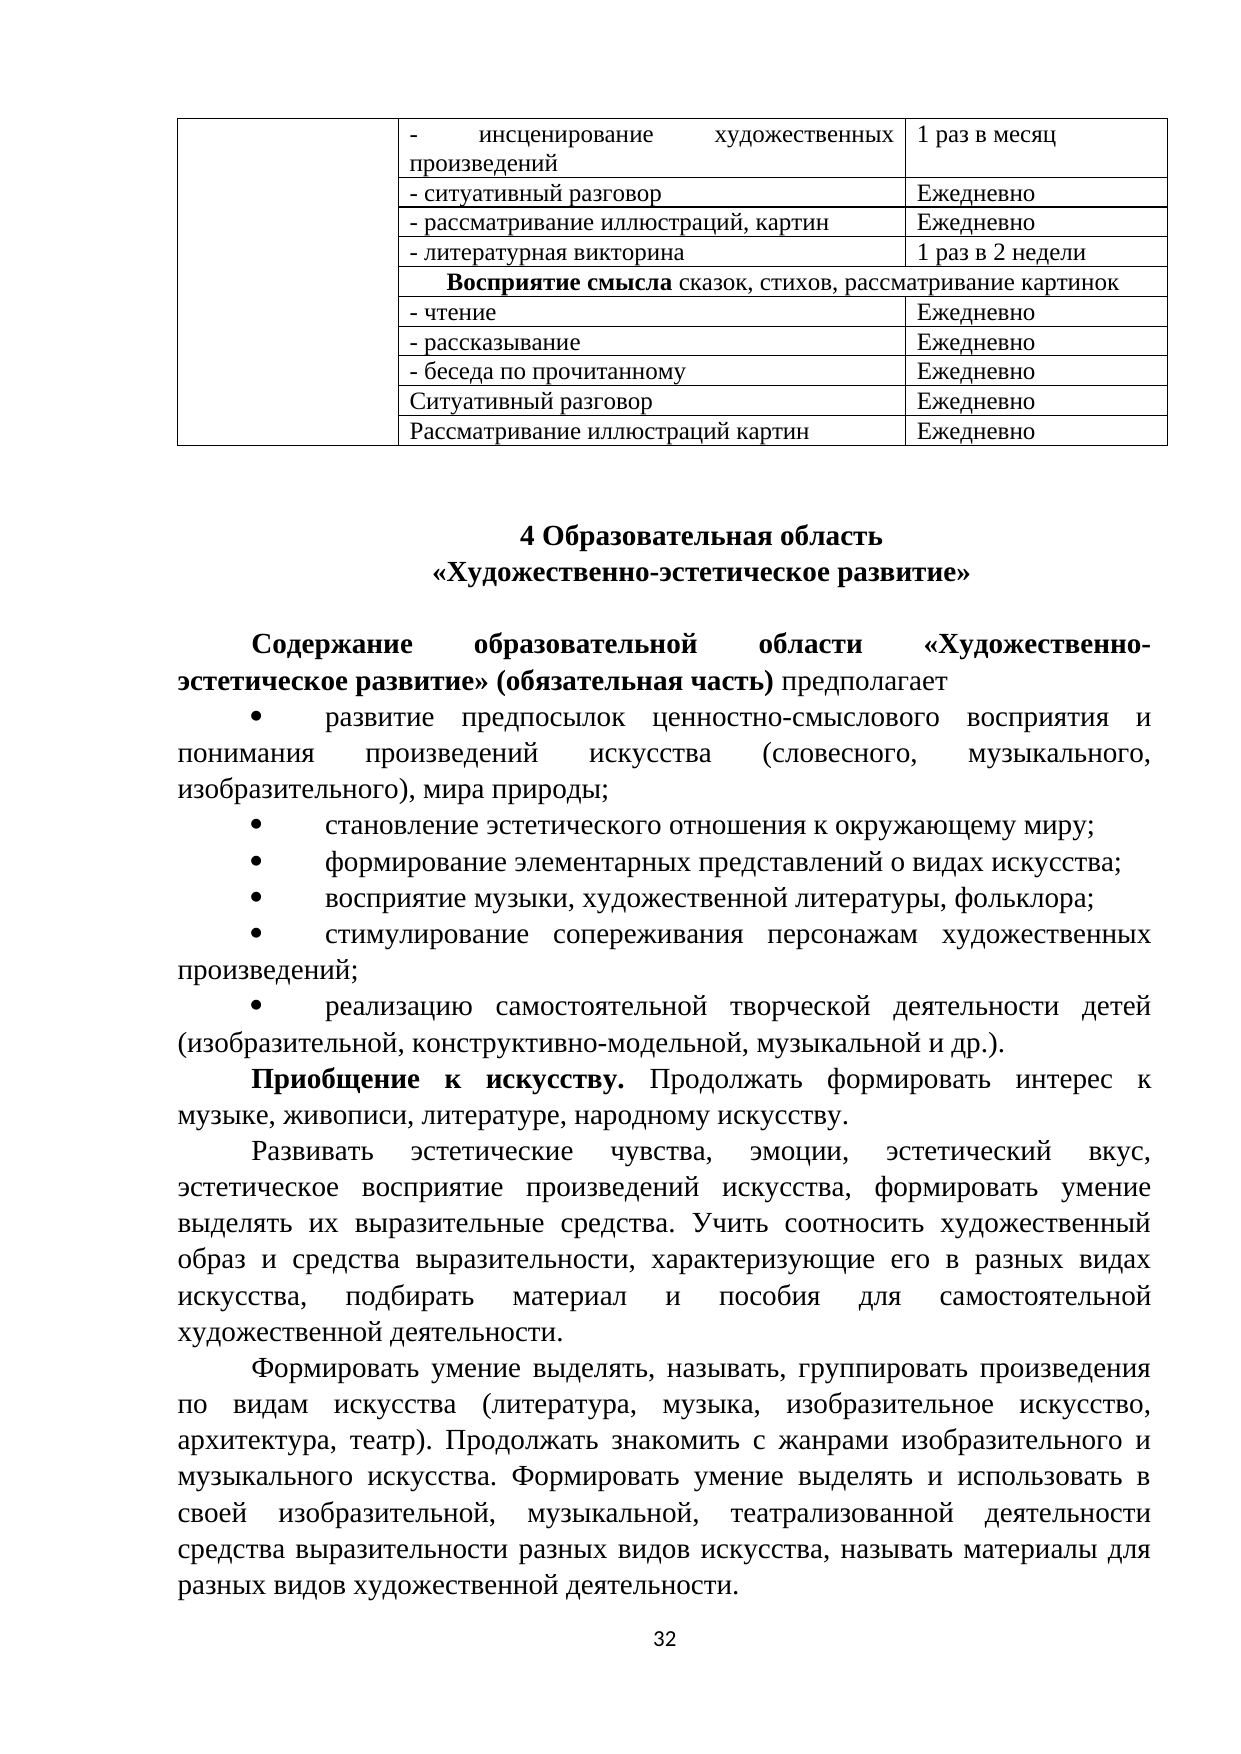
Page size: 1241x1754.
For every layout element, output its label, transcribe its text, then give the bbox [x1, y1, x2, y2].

text Развивать эстетические чувства, эмоции, эстетический вкус, эстетическое восприятие произведений искусства, формировать умение выделять их выразительные средства. Учить соотносить художественный образ и средства выразительности, характеризующие его в разных видах искусства, подбирать материал и пособия для самостоятельной художественной деятельности. [177, 1133, 1152, 1347]
table_cell - беседа по прочитанному [399, 356, 905, 385]
list реализацию самостоятельной творческой деятельности детей (изобразительной, конструктивно-модельной, музыкальной и др.). [177, 988, 1152, 1058]
text «Художественно-эстетическое развитие» [177, 554, 1152, 588]
table_cell Ежедневно [906, 178, 1167, 206]
list развитие предпосылок ценностно-смыслового восприятия и понимания произведений искусства (словесного, музыкального, изобразительного), мира природы; [177, 699, 1152, 805]
table_cell - литературная викторина [399, 237, 905, 266]
table_cell Ежедневно [906, 327, 1167, 355]
table_cell Ежедневно [906, 208, 1167, 236]
table_cell - рассматривание иллюстраций, картин [399, 208, 905, 236]
text Содержание образовательной области «Художественно-эстетическое развитие» (обязательная часть) предполагает [177, 627, 1152, 696]
list восприятие музыки, художественной литературы, фольклора; [177, 880, 1152, 913]
table_cell Ежедневно [906, 356, 1167, 385]
text 4 Образовательная область [177, 518, 1152, 552]
table_cell - ситуативный разговор [399, 178, 905, 206]
table_cell Ежедневно [906, 297, 1167, 326]
table_cell 1 раз в 2 недели [906, 237, 1167, 266]
list формирование элементарных представлений о видах искусства; [177, 844, 1152, 877]
table_cell Рассматривание иллюстраций картин [399, 416, 905, 445]
table_cell Ситуативный разговор [399, 386, 905, 415]
table_cell Ежедневно [906, 386, 1167, 415]
list становление эстетического отношения к окружающему миру; [177, 807, 1152, 841]
table_cell - инсценирование художественных произведений [399, 119, 905, 177]
list стимулирование сопереживания персонажам художественных произведений; [177, 916, 1152, 986]
table_cell 1 раз в месяц [906, 119, 1167, 177]
text Приобщение к искусству. Продолжать формировать интерес к музыке, живописи, литературе, народному искусству. [177, 1061, 1152, 1131]
table_cell Восприятие смысла сказок, стихов, рассматривание картинок [399, 267, 1167, 296]
table_cell - чтение [399, 297, 905, 326]
table_cell - рассказывание [399, 327, 905, 355]
text Формировать умение выделять, называть, группировать произведения по видам искусства (литература, музыка, изобразительное искусство, архитектура, театр). Продолжать знакомить с жанрами изобразительного и музыкального искусства. Формировать умение выделять и использовать в своей изобразительной, музыкальной, театрализованной деятельности средства выразительности разных видов искусства, называть материалы для разных видов художественной деятельности. [177, 1350, 1152, 1601]
table_cell Ежедневно [906, 416, 1167, 445]
